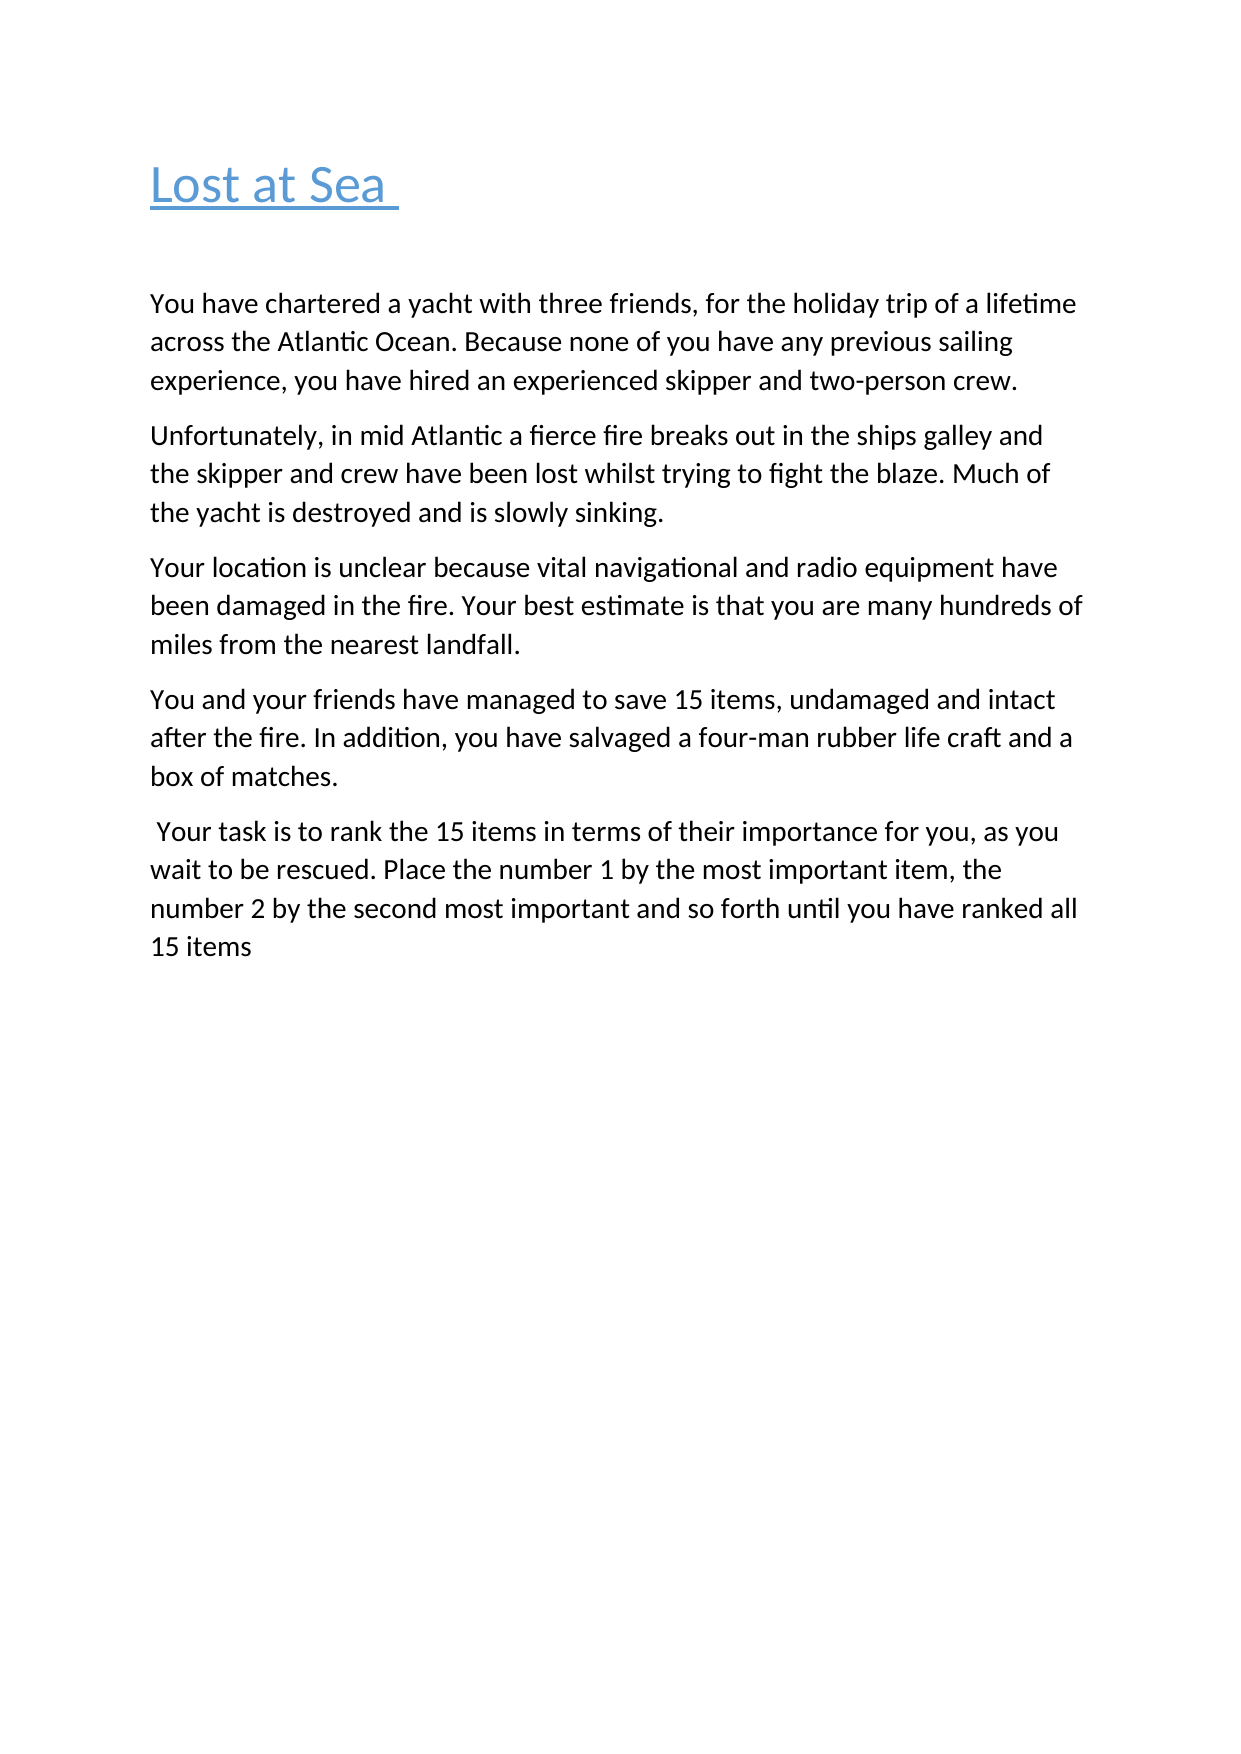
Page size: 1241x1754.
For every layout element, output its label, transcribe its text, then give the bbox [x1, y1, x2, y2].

text Your location is unclear because vital navigational and radio equipment have been damaged in the fire. Your best estimate is that you are many hundreds of miles from the nearest landfall. [150, 549, 1090, 661]
text You and your friends have managed to save 15 items, undamaged and intact after the fire. In addition, you have salvaged a four-man rubber life craft and a box of matches. [150, 681, 1090, 793]
text Your task is to rank the 15 items in terms of their importance for you, as you wait to be rescued. Place the number 1 by the most important item, the number 2 by the second most important and so forth until you have ranked all 15 items [150, 813, 1090, 964]
text You have chartered a yacht with three friends, for the holiday trip of a lifetime across the Atlantic Ocean. Because none of you have any previous sailing experience, you have hired an experienced skipper and two-person crew. [150, 285, 1090, 397]
text Unfortunately, in mid Atlantic a fierce fire breaks out in the ships galley and the skipper and crew have been lost whilst trying to fight the blaze. Much of the yacht is destroyed and is slowly sinking. [150, 417, 1090, 529]
text Lost at Sea [150, 150, 1090, 216]
